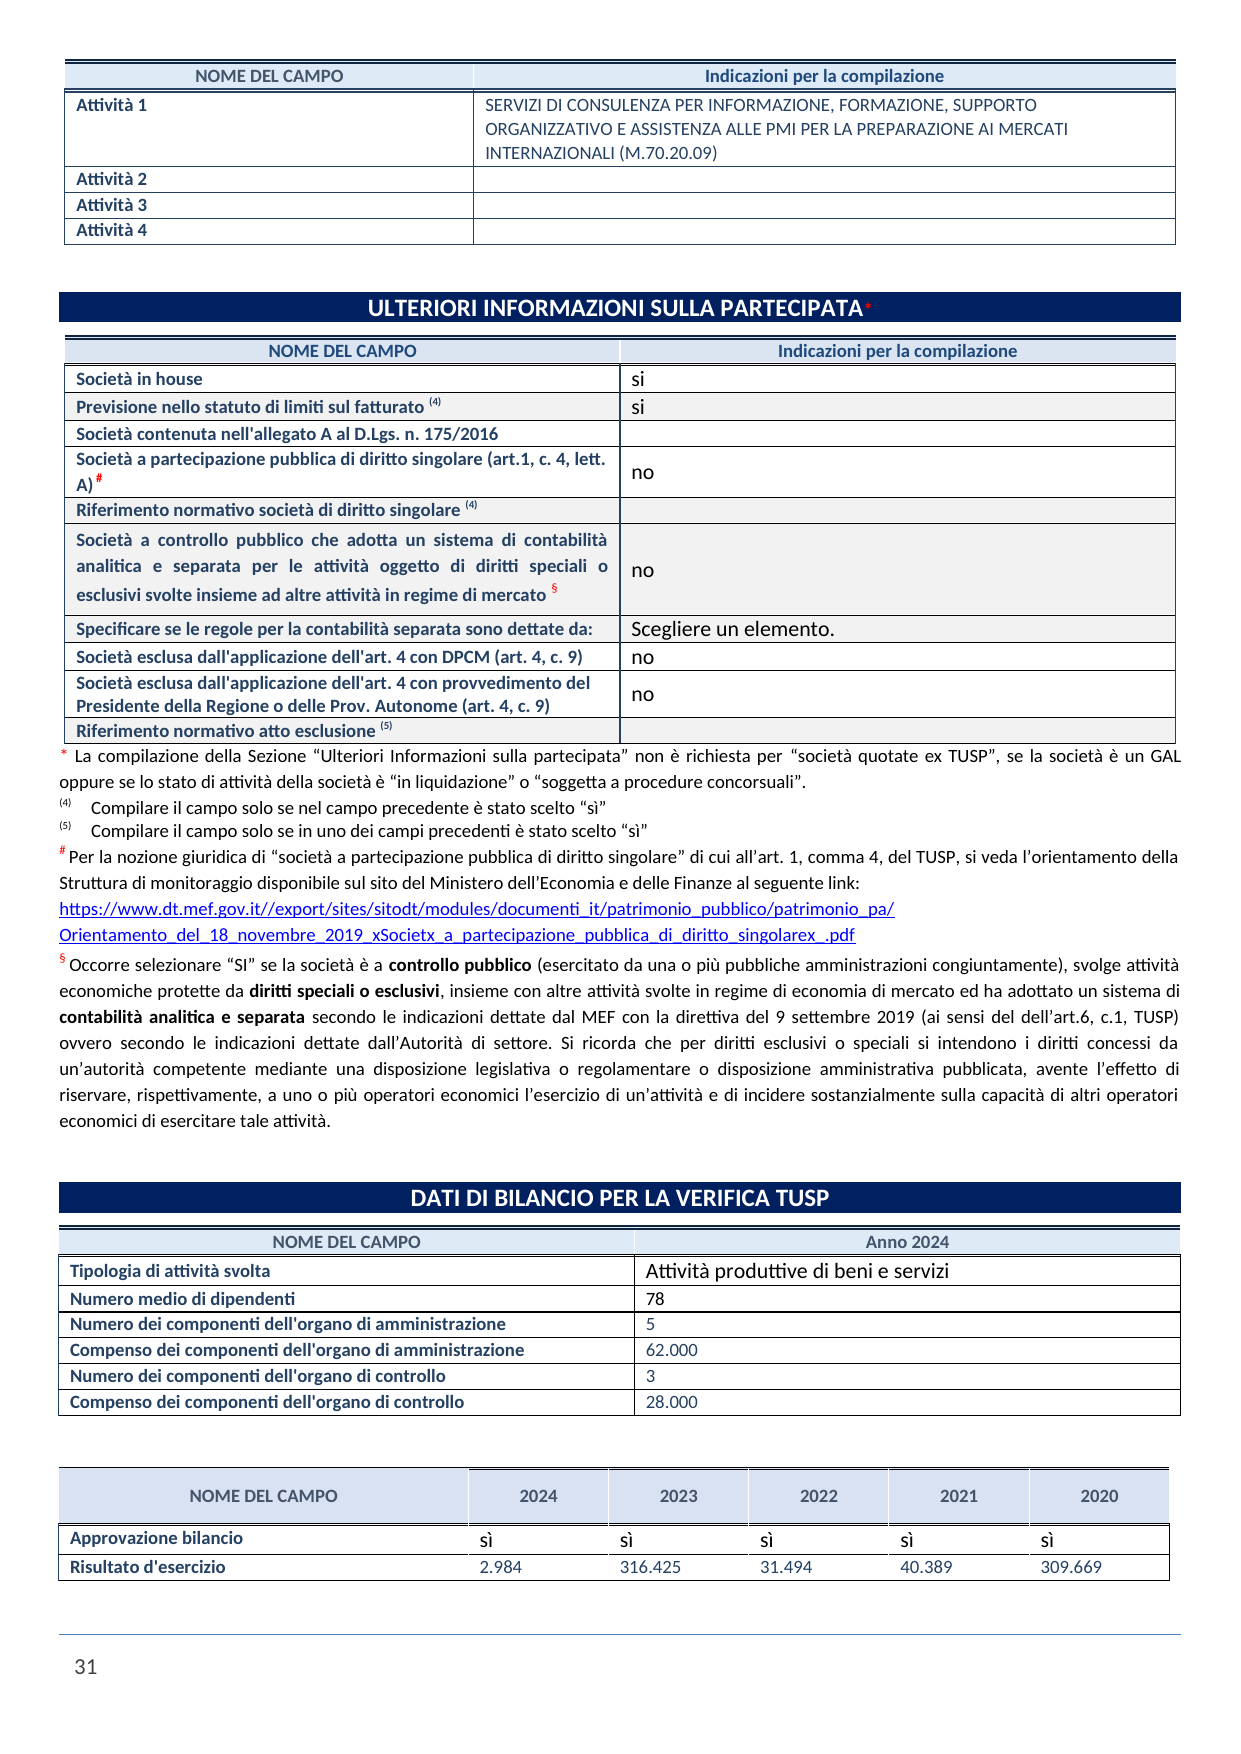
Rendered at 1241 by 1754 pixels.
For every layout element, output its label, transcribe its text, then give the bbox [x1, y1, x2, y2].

table_header NOME DEL CAMPO [65, 64, 473, 88]
table_header Indicazioni per la compilazione [474, 64, 1176, 88]
table_header 2023 [609, 1470, 748, 1523]
table_cell Compenso dei componenti dell'organo di amministrazione [59, 1338, 634, 1363]
table_cell 31.494 [749, 1555, 888, 1580]
table_cell Tipologia di attività svolta [59, 1257, 634, 1285]
text § Occorre selezionare “SI” se la società è a controllo pubblico (esercitato da una o più pubbliche amministrazioni congiuntamente), svolge attività economiche protette da diritti speciali o esclusivi, insieme con altre attività svolte in regime di economia di mercato ed ha adottato un sistema di contabilità analitica e separata secondo le indicazioni dettate dal MEF con la direttiva del 9 settembre 2019 (ai sensi del dell’art.6, c.1, TUSP) ovvero secondo le indicazioni dettate dall’Autorità di settore. Si ricorda che per diritti esclusivi o speciali si intendono i diritti concessi da un’autorità competente mediante una disposizione legislativa o regolamentare o disposizione amministrativa pubblicata, avente l’effetto di riservare, rispettivamente, a uno o più operatori economici l’esercizio di un’attività e di incidere sostanzialmente sulla capacità di altri operatori economici di esercitare tale attività. [59, 950, 1181, 1133]
table_header Indicazioni per la compilazione [621, 340, 1176, 362]
table_cell Numero dei componenti dell'organo di amministrazione [59, 1313, 634, 1337]
table_cell Numero medio di dipendenti [59, 1286, 634, 1311]
table_cell 309.669 [1030, 1555, 1169, 1580]
table_cell Attività 1 [65, 93, 473, 166]
text * La compilazione della Sezione “Ulteriori Informazioni sulla partecipata” non è richiesta per “società quotate ex TUSP”, se la società è un GAL oppure se lo stato di attività della società è “in liquidazione” o “soggetta a procedure concorsuali”. [59, 744, 1181, 793]
table_cell Società esclusa dall'applicazione dell'art. 4 con provvedimento del Presidente della Regione o delle Prov. Autonome (art. 4, c. 9) [65, 671, 619, 717]
table_cell 62.000 [635, 1338, 1180, 1363]
table_cell SERVIZI DI CONSULENZA PER INFORMAZIONE, FORMAZIONE, SUPPORTO ORGANIZZATIVO E ASSISTENZA ALLE PMI PER LA PREPARAZIONE AI MERCATI INTERNAZIONALI (M.70.20.09) [474, 93, 1175, 166]
table_cell Attività 2 [65, 167, 473, 192]
table_header NOME DEL CAMPO [59, 1230, 634, 1254]
table_cell Società in house [65, 366, 619, 392]
text # Per la nozione giuridica di “società a partecipazione pubblica di diritto singolare” di cui all’art. 1, comma 4, del TUSP, si veda l’orientamento della Struttura di monitoraggio disponibile sul sito del Ministero dell’Economia e delle Finanze al seguente link: [59, 842, 1181, 894]
table_cell Numero dei componenti dell'organo di controllo [59, 1364, 634, 1389]
text https://www.dt.mef.gov.it//export/sites/sitodt/modules/documenti_it/patrimonio_pubblico/patrimonio_pa/Orientamento_del_18_novembre_2019_xSocietx_a_partecipazione_pubblica_di_diritto_singolarex_.pdf [59, 898, 1181, 947]
table_cell [474, 167, 1175, 192]
table_cell [474, 193, 1175, 218]
table_cell 78 [635, 1286, 1180, 1311]
table_cell Attività 3 [65, 193, 473, 218]
table_cell 2.984 [469, 1555, 608, 1580]
table_header NOME DEL CAMPO [65, 340, 619, 362]
table_cell Previsione nello statuto di limiti sul fatturato (4) [65, 393, 619, 420]
text (5) Compilare il campo solo se in uno dei campi precedenti è stato scelto “sì” [59, 819, 1181, 842]
text DATI DI BILANCIO PER LA VERIFICA TUSP [59, 1182, 1181, 1213]
table_cell [635, 1257, 1180, 1285]
table_cell 316.425 [609, 1555, 748, 1580]
table_cell [621, 498, 1175, 522]
table_cell Approvazione bilancio [59, 1526, 468, 1554]
table_header 2022 [749, 1470, 888, 1523]
table_cell Specificare se le regole per la contabilità separata sono dettate da: [65, 616, 619, 642]
table_cell 5 [635, 1313, 1180, 1337]
text ULTERIORI INFORMAZIONI SULLA PARTECIPATA* [59, 292, 638, 322]
table_header 2024 [469, 1470, 608, 1523]
table_cell [474, 219, 1175, 243]
table_cell Attività 4 [65, 219, 473, 243]
table_cell Risultato d'esercizio [59, 1555, 468, 1580]
table_header 2021 [889, 1470, 1029, 1523]
text ULTERIORI INFORMAZIONI SULLA PARTECIPATA* [644, 292, 1181, 322]
table_cell [621, 718, 1175, 743]
text (4) Compilare il campo solo se nel campo precedente è stato scelto “sì” [59, 796, 1181, 819]
table_cell Riferimento normativo atto esclusione (5) [65, 718, 619, 743]
table_header 2020 [1030, 1470, 1169, 1523]
table_cell Riferimento normativo società di diritto singolare (4) [65, 498, 619, 522]
table_cell Società a partecipazione pubblica di diritto singolare (art.1, c. 4, lett. A) # [65, 447, 619, 497]
table_cell Società a controllo pubblico che adotta un sistema di contabilità analitica e separata per le attività oggetto di diritti speciali o esclusivi svolte insieme ad altre attività in regime di mercato § [65, 524, 619, 614]
table_cell 3 [635, 1364, 1180, 1389]
table_header Anno 2024 [635, 1230, 1180, 1254]
table_cell 28.000 [635, 1390, 1180, 1415]
table_cell 40.389 [889, 1555, 1029, 1580]
table_cell [621, 421, 1175, 446]
table_cell Compenso dei componenti dell'organo di controllo [59, 1390, 634, 1415]
table_header NOME DEL CAMPO [59, 1468, 468, 1523]
table_cell Società esclusa dall'applicazione dell'art. 4 con DPCM (art. 4, c. 9) [65, 643, 619, 670]
table_cell Società contenuta nell'allegato A al D.Lgs. n. 175/2016 [65, 421, 619, 446]
